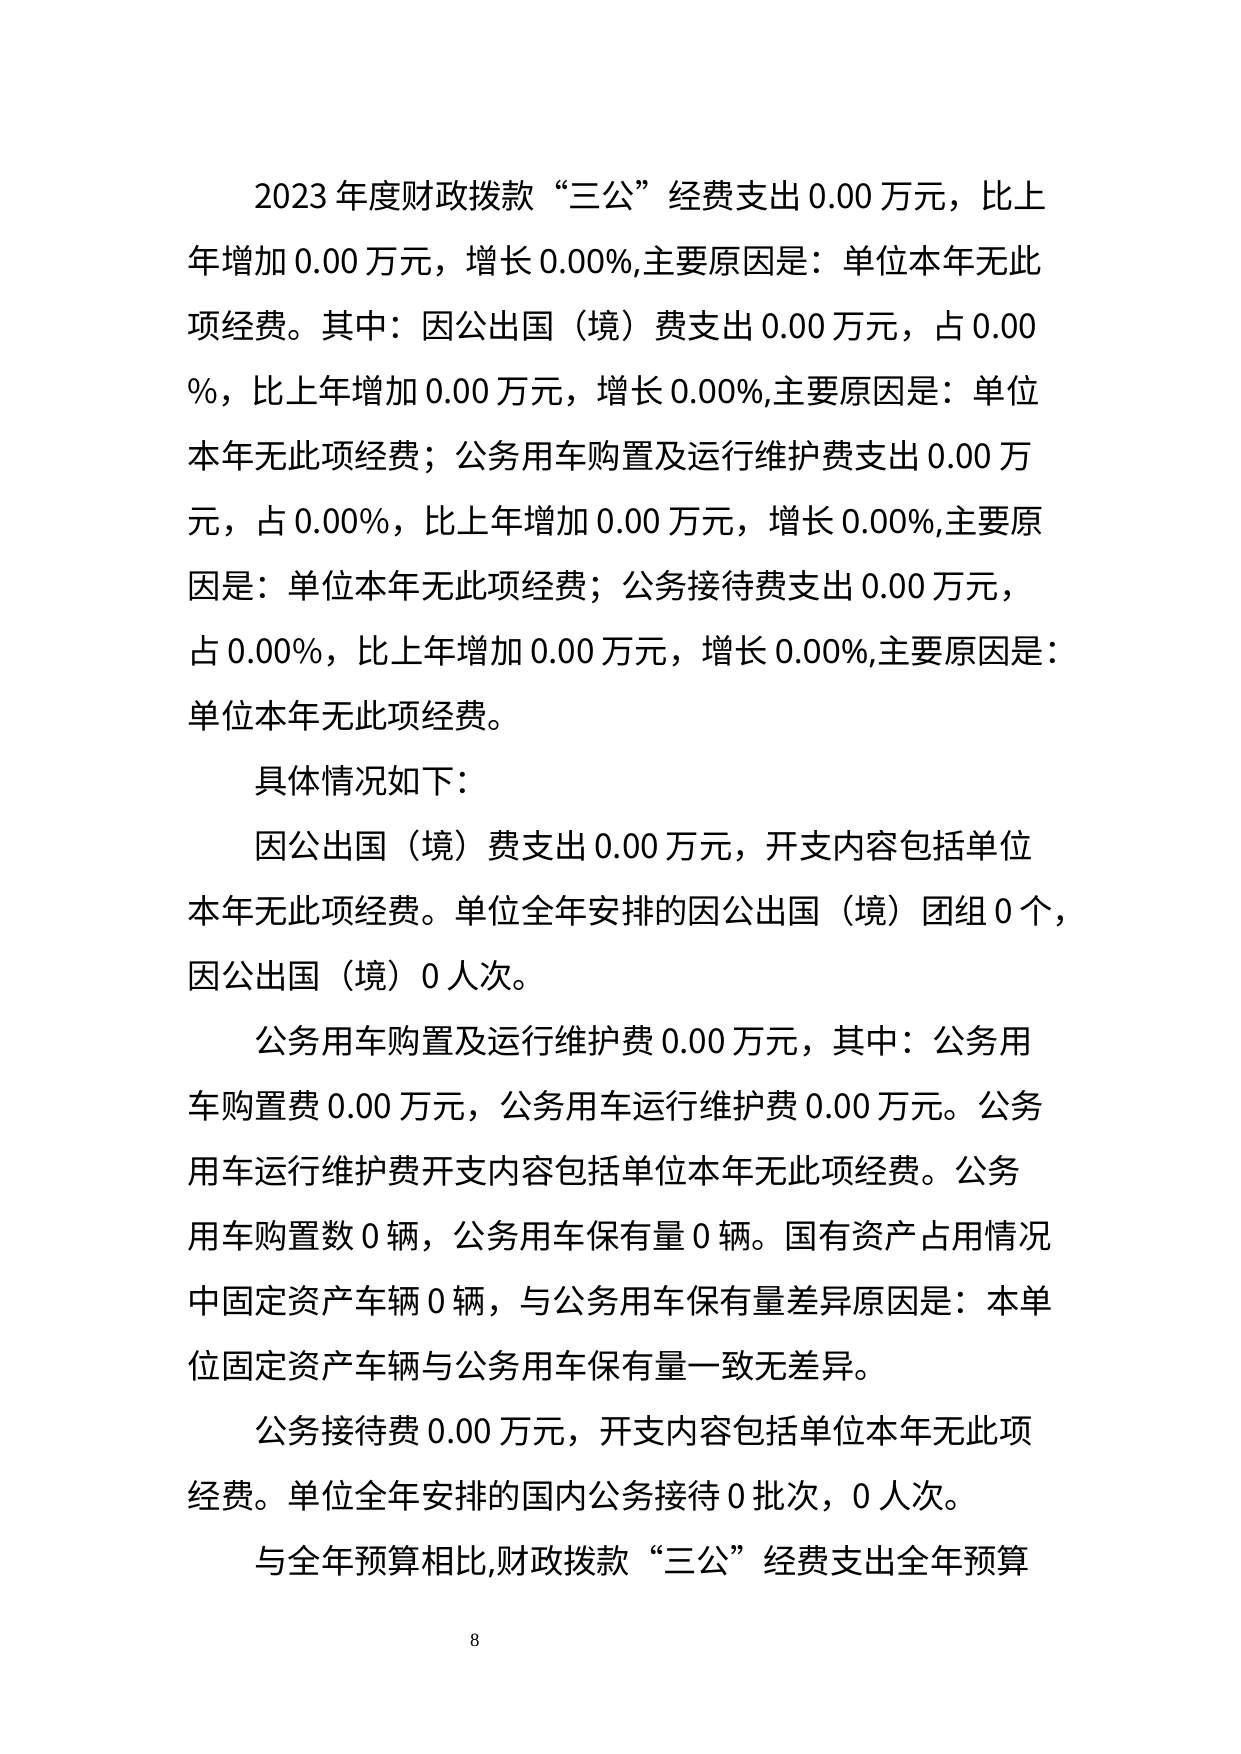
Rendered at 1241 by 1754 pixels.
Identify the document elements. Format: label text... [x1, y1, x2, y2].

text 具体情况如下： [187, 747, 1053, 812]
text 公务接待费0.00万元，开支内容包括单位本年无此项经费。单位全年安排的国内公务接待0批次，0人次。 [187, 1397, 1053, 1527]
text 因公出国（境）费支出0.00万元，开支内容包括单位本年无此项经费。单位全年安排的因公出国（境）团组0个，因公出国（境）0人次。 [187, 812, 1053, 1007]
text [187, 1527, 1053, 1592]
text 2023年度财政拨款“三公”经费支出0.00万元，比上年增加0.00万元，增长0.00%,主要原因是：单位本年无此项经费。其中：因公出国（境）费支出0.00万元，占0.00%，比上年增加0.00万元，增长0.00%,主要原因是：单位本年无此项经费；公务用车购置及运行维护费支出0.00万元，占0.00%，比上年增加0.00万元，增长0.00%,主要原因是：单位本年无此项经费；公务接待费支出0.00万元，占0.00%，比上年增加0.00万元，增长0.00%,主要原因是：单位本年无此项经费。 [187, 162, 1053, 747]
text 公务用车购置及运行维护费0.00万元，其中：公务用车购置费0.00万元，公务用车运行维护费0.00万元。公务用车运行维护费开支内容包括单位本年无此项经费。公务用车购置数0辆，公务用车保有量0辆。国有资产占用情况中固定资产车辆0辆，与公务用车保有量差异原因是：本单位固定资产车辆与公务用车保有量一致无差异。 [187, 1007, 1053, 1397]
